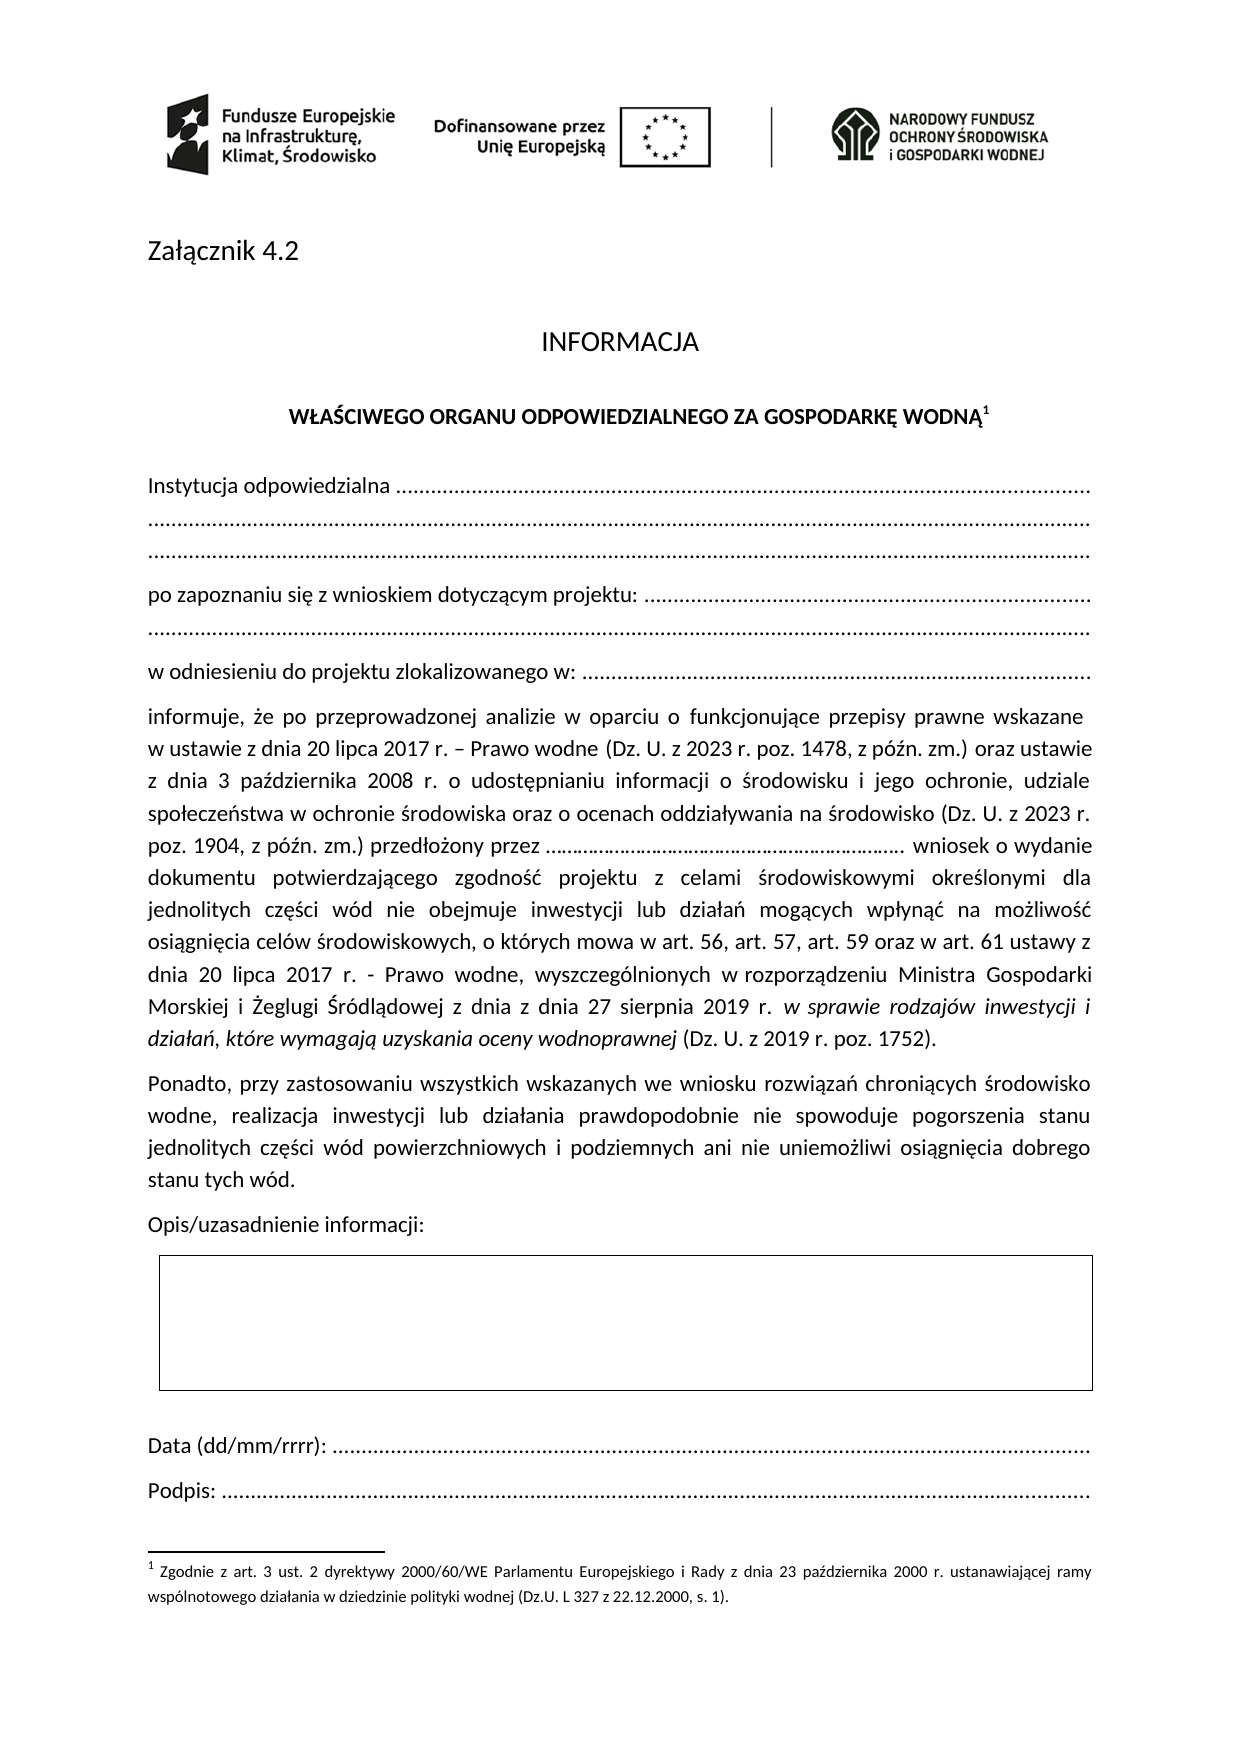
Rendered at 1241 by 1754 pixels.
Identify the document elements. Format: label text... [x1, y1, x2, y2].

subtitle INFORMACJA [148, 323, 1093, 359]
text Podpis: [148, 1476, 1093, 1504]
subtitle właściwego organu odpowiedzialnego za gospodarkę wodną [185, 402, 1093, 430]
table_header [160, 1256, 1092, 1389]
text po zapoznaniu się z wnioskiem dotyczącym projektu: [148, 581, 1093, 641]
subtitle Załącznik 4.2 [148, 232, 1093, 268]
text Instytucja odpowiedzialna [148, 472, 1093, 564]
picture [147, 73, 1092, 195]
text informuje, że po przeprowadzonej analizie w oparciu o funkcjonujące przepisy prawne wskazane w ustawie z dnia 20 lipca 2017 r. – Prawo wodne (Dz. U. z 2023 r. poz. 1478, z późn. zm.) oraz ustawie z dnia 3 października 2008 r. o udostępnianiu informacji o środowisku i jego ochronie, udziale społeczeństwa w ochronie środowiska oraz o ocenach oddziaływania na środowisko (Dz. U. z 2023 r. poz. 1904, z późn. zm.) przedłożony przez ………………………………………………………….. wniosek o wydanie dokumentu potwierdzającego zgodność projektu z celami środowiskowymi określonymi dla jednolitych części wód nie obejmuje inwestycji lub działań mogących wpłynąć na możliwość osiągnięcia celów środowiskowych, o których mowa w art. 56, art. 57, art. 59 oraz w art. 61 ustawy z dnia 20 lipca 2017 r. - Prawo wodne, wyszczególnionych w rozporządzeniu Ministra Gospodarki Morskiej i Żeglugi Śródlądowej z dnia z dnia 27 sierpnia 2019 r. w sprawie rodzajów inwestycji i działań, które wymagają uzyskania oceny wodnoprawnej (Dz. U. z 2019 r. poz. 1752). [148, 702, 1093, 1052]
text Data (dd/mm/rrrr): [148, 1431, 1093, 1459]
text w odniesieniu do projektu zlokalizowanego w: [148, 657, 1093, 686]
text Opis/uzasadnienie informacji: [148, 1210, 1093, 1238]
text Ponadto, przy zastosowaniu wszystkich wskazanych we wniosku rozwiązań chroniących środowisko wodne, realizacja inwestycji lub działania prawdopodobnie nie spowoduje pogorszenia stanu jednolitych części wód powierzchniowych i podziemnych ani nie uniemożliwi osiągnięcia dobrego stanu tych wód. [148, 1069, 1093, 1193]
